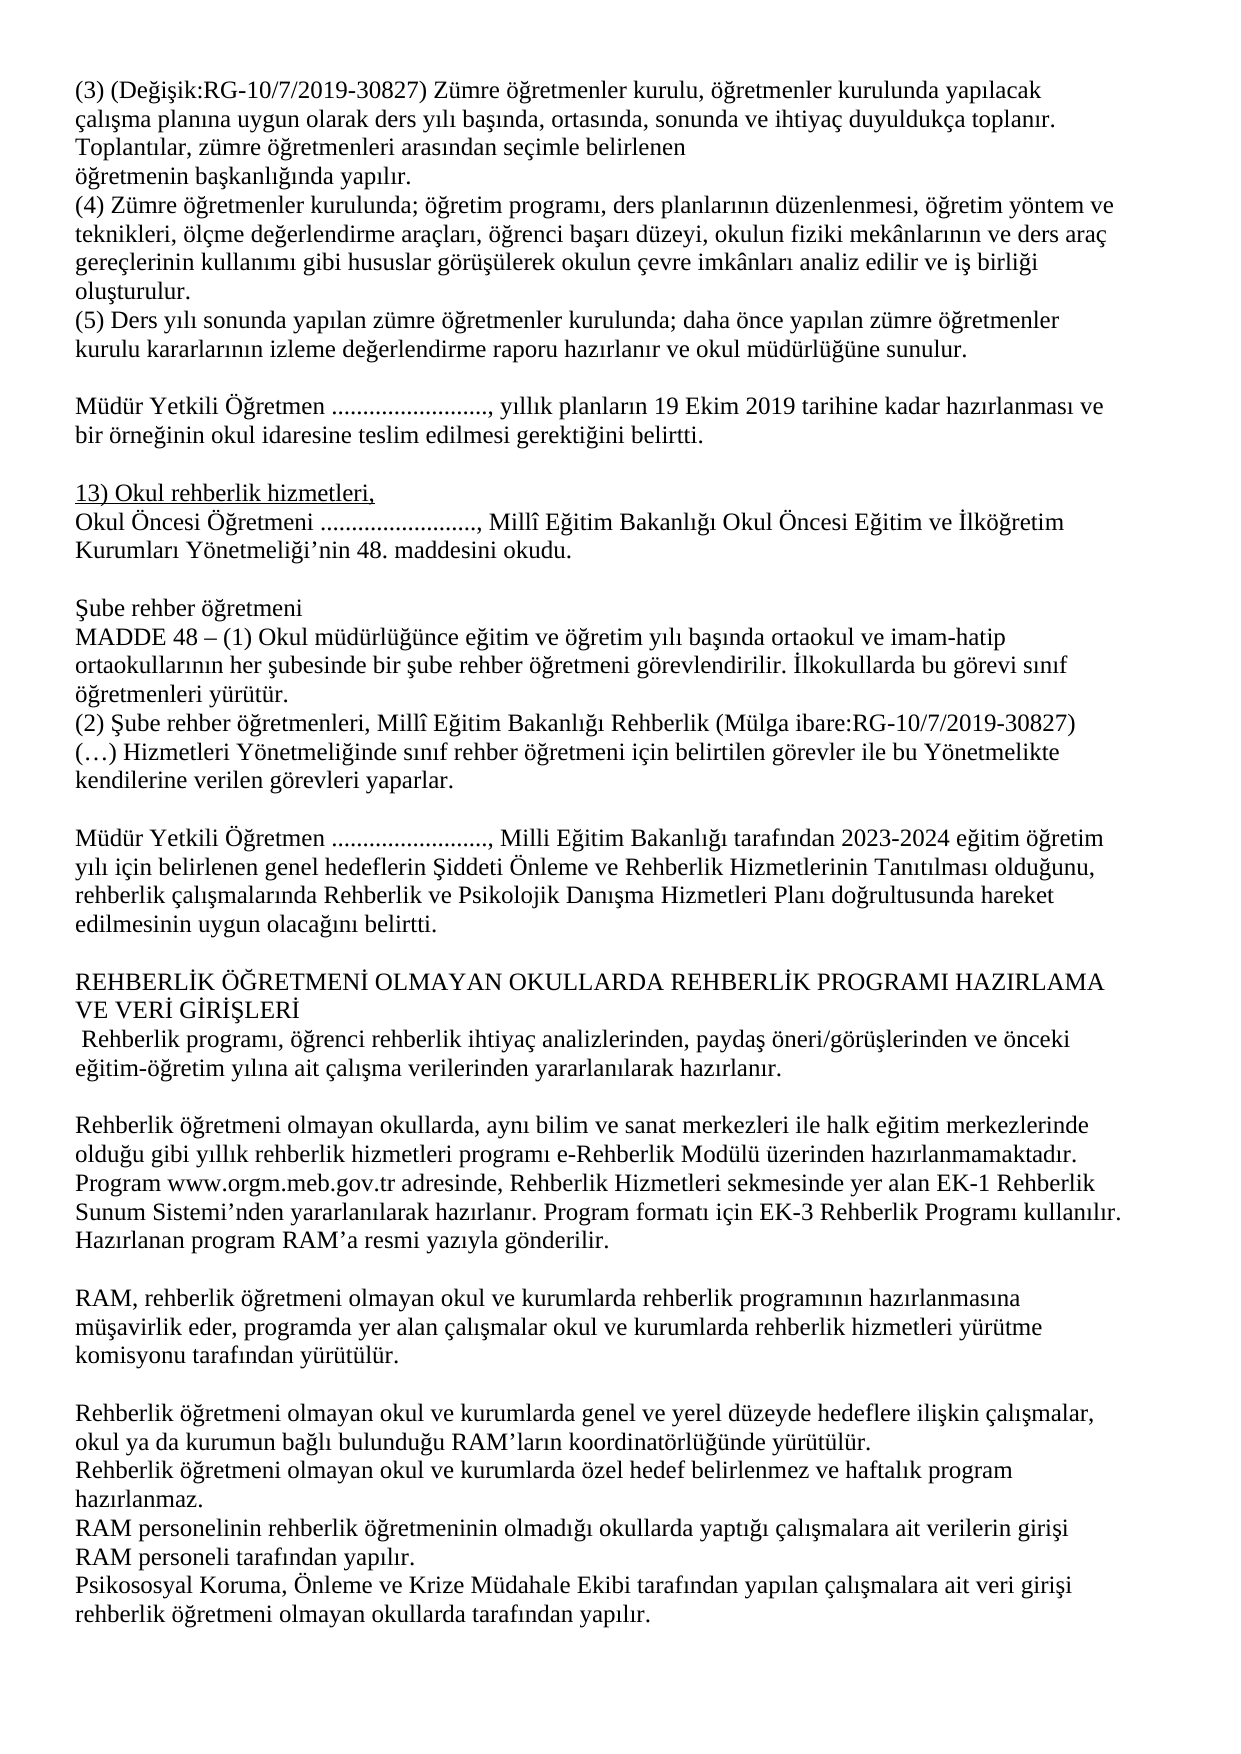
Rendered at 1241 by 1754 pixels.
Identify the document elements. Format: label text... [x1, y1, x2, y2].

text Psikososyal Koruma, Önleme ve Krize Müdahale Ekibi tarafından yapılan çalışmalara ait veri girişi rehberlik öğretmeni olmayan okullarda tarafından yapılır. [75, 1570, 1124, 1628]
text (3) (Değişik:RG-10/7/2019-30827) Zümre öğretmenler kurulu, öğretmenler kurulunda yapılacak çalışma planına uygun olarak ders yılı başında, ortasında, sonunda ve ihtiyaç duyuldukça toplanır. Toplantılar, zümre öğretmenleri arasından seçimle belirlenen [75, 75, 1124, 161]
text Rehberlik öğretmeni olmayan okul ve kurumlarda genel ve yerel düzeyde hedeflere ilişkin çalışmalar, okul ya da kurumun bağlı bulunduğu RAM’ların koordinatörlüğünde yürütülür. [75, 1398, 1124, 1455]
text RAM, rehberlik öğretmeni olmayan okul ve kurumlarda rehberlik programının hazırlanmasına müşavirlik eder, programda yer alan çalışmalar okul ve kurumlarda rehberlik hizmetleri yürütme komisyonu tarafından yürütülür. [75, 1283, 1124, 1369]
text (5) Ders yılı sonunda yapılan zümre öğretmenler kurulunda; daha önce yapılan zümre öğretmenler kurulu kararlarının izleme değerlendirme raporu hazırlanır ve okul müdürlüğüne sunulur. [75, 305, 1124, 362]
text (4) Zümre öğretmenler kurulunda; öğretim programı, ders planlarının düzenlenmesi, öğretim yöntem ve teknikleri, ölçme değerlendirme araçları, öğrenci başarı düzeyi, okulun fiziki mekânlarının ve ders araç gereçlerinin kullanımı gibi hususlar görüşülerek okulun çevre imkânları analiz edilir ve iş birliği oluşturulur. [75, 190, 1124, 305]
text Müdür Yetkili Öğretmen ........................., Milli Eğitim Bakanlığı tarafından 2023-2024 eğitim öğretim yılı için belirlenen genel hedeflerin Şiddeti Önleme ve Rehberlik Hizmetlerinin Tanıtılması olduğunu, rehberlik çalışmalarında Rehberlik ve Psikolojik Danışma Hizmetleri Planı doğrultusunda hareket edilmesinin uygun olacağını belirtti. [75, 823, 1124, 938]
text Okul Öncesi Öğretmeni ........................., Millî Eğitim Bakanlığı Okul Öncesi Eğitim ve İlköğretim Kurumları Yönetmeliği’nin 48. maddesini okudu. [75, 507, 1124, 564]
text 13) Okul rehberlik hizmetleri, [75, 478, 1124, 507]
text MADDE 48 – (1) Okul müdürlüğünce eğitim ve öğretim yılı başında ortaokul ve imam-hatip ortaokullarının her şubesinde bir şube rehber öğretmeni görevlendirilir. İlkokullarda bu görevi sınıf öğretmenleri yürütür. [75, 622, 1124, 708]
text REHBERLİK ÖĞRETMENİ OLMAYAN OKULLARDA REHBERLİK PROGRAMI HAZIRLAMA VE VERİ GİRİŞLERİ [75, 967, 1124, 1024]
text Rehberlik programı, öğrenci rehberlik ihtiyaç analizlerinden, paydaş öneri/görüşlerinden ve önceki eğitim-öğretim yılına ait çalışma verilerinden yararlanılarak hazırlanır. [75, 1024, 1124, 1082]
text (2) Şube rehber öğretmenleri, Millî Eğitim Bakanlığı Rehberlik (Mülga ibare:RG-10/7/2019-30827) (…) Hizmetleri Yönetmeliğinde sınıf rehber öğretmeni için belirtilen görevler ile bu Yönetmelikte kendilerine verilen görevleri yaparlar. [75, 708, 1124, 794]
text öğretmenin başkanlığında yapılır. [75, 161, 1124, 190]
text Rehberlik öğretmeni olmayan okul ve kurumlarda özel hedef belirlenmez ve haftalık program hazırlanmaz. [75, 1455, 1124, 1513]
text Şube rehber öğretmeni [75, 593, 1124, 622]
text Rehberlik öğretmeni olmayan okullarda, aynı bilim ve sanat merkezleri ile halk eğitim merkezlerinde olduğu gibi yıllık rehberlik hizmetleri programı e-Rehberlik Modülü üzerinden hazırlanmamaktadır. Program www.orgm.meb.gov.tr adresinde, Rehberlik Hizmetleri sekmesinde yer alan EK-1 Rehberlik Sunum Sistemi’nden yararlanılarak hazırlanır. Program formatı için EK-3 Rehberlik Programı kullanılır. Hazırlanan program RAM’a resmi yazıyla gönderilir. [75, 1110, 1124, 1254]
text Müdür Yetkili Öğretmen ........................., yıllık planların 19 Ekim 2019 tarihine kadar hazırlanması ve bir örneğinin okul idaresine teslim edilmesi gerektiğini belirtti. [75, 391, 1124, 449]
text RAM personelinin rehberlik öğretmeninin olmadığı okullarda yaptığı çalışmalara ait verilerin girişi RAM personeli tarafından yapılır. [75, 1513, 1124, 1570]
